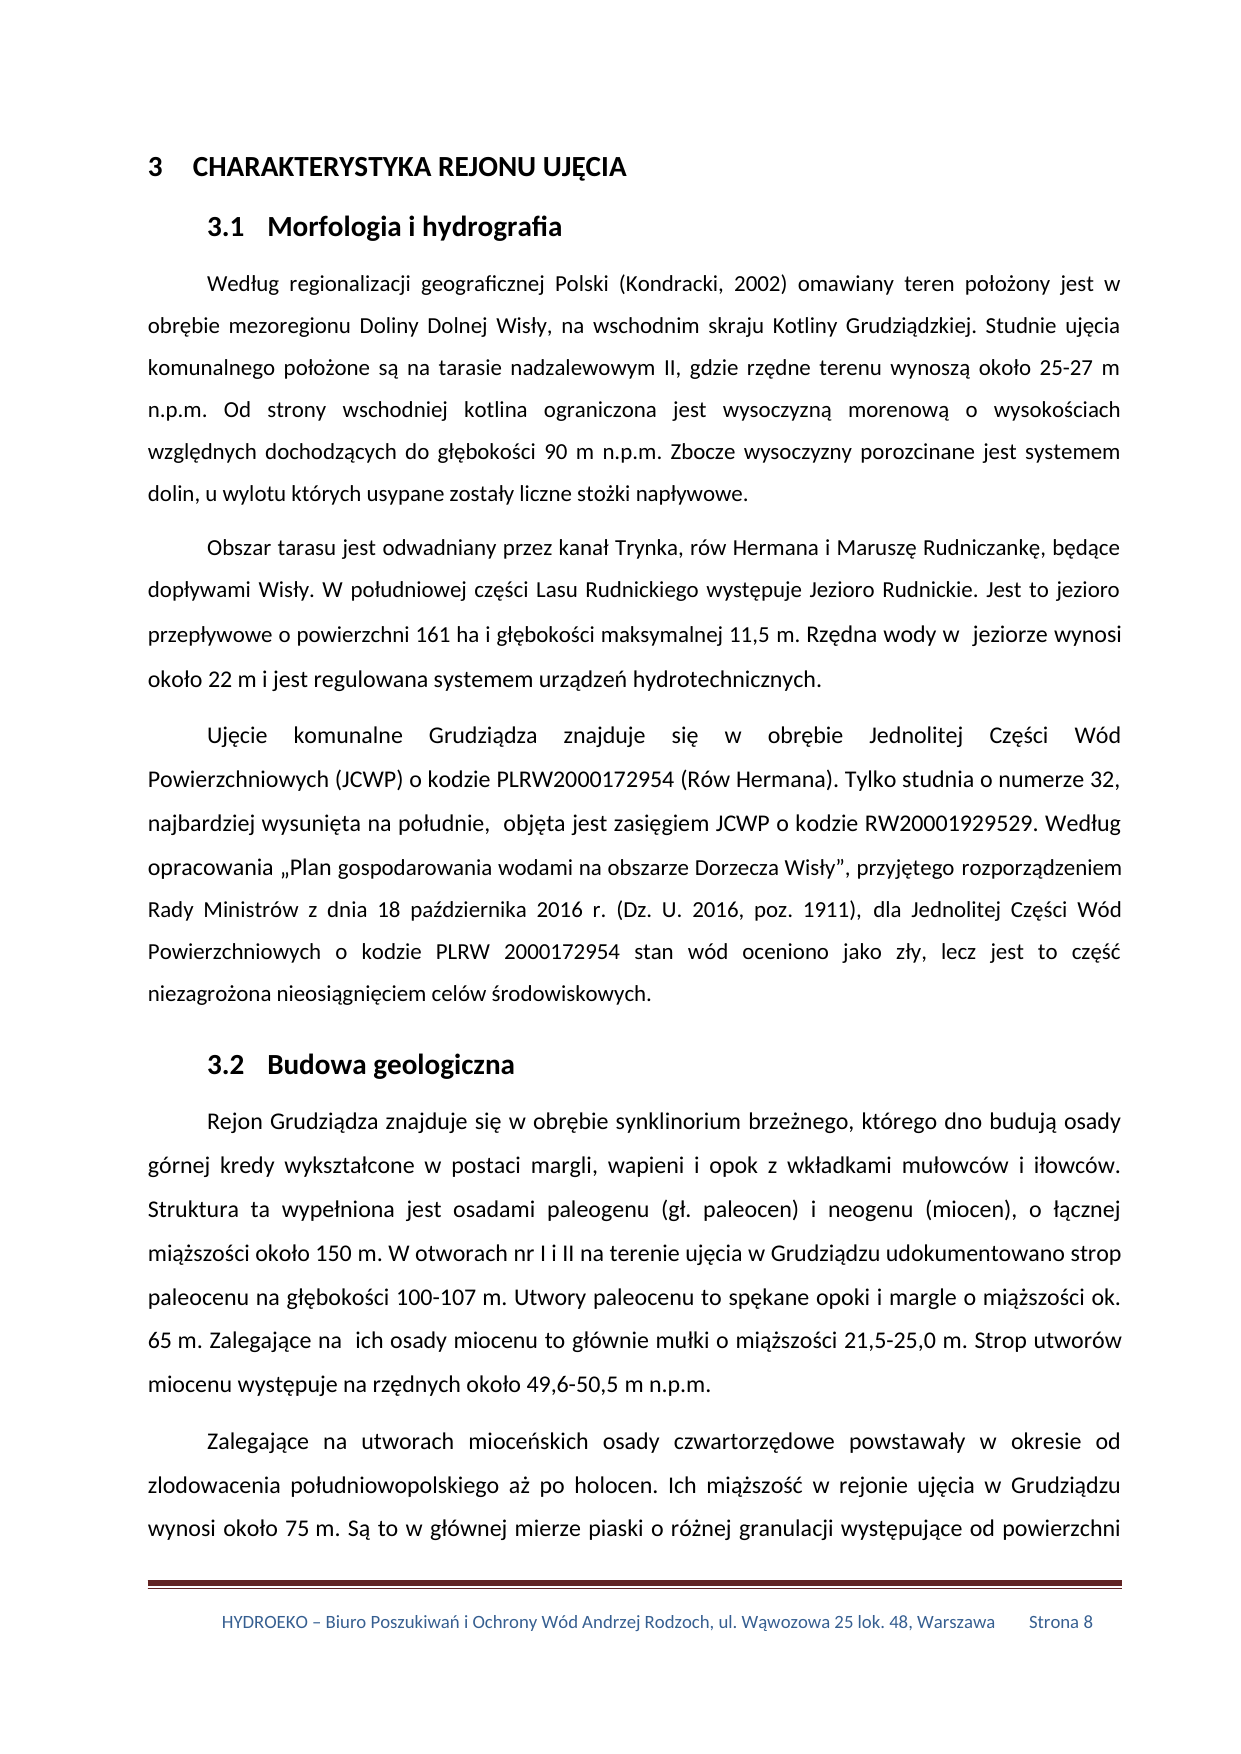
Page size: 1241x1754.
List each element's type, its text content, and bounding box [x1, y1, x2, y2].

subtitle Morfologia i hydrografia [207, 208, 1122, 244]
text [148, 1426, 1122, 1543]
text Według regionalizacji geograficznej Polski (Kondracki, 2002) omawiany teren położony jest w obrębie mezoregionu Doliny Dolnej Wisły, na wschodnim skraju Kotliny Grudziądzkiej. Studnie ujęcia komunalnego położone są na tarasie nadzalewowym II, gdzie rzędne terenu wynoszą około 25-27 m n.p.m. Od strony wschodniej kotlina ograniczona jest wysoczyzną morenową o wysokościach względnych dochodzących do głębokości 90 m n.p.m. Zbocze wysoczyzny porozcinane jest systemem dolin, u wylotu których usypane zostały liczne stożki napływowe. [148, 269, 1122, 507]
subtitle CHARAKTERYSTYKA REJONU UJĘCIA [148, 148, 1122, 183]
text Rejon Grudziądza znajduje się w obrębie synklinorium brzeżnego, którego dno budują osady górnej kredy wykształcone w postaci margli, wapieni i opok z wkładkami mułowców i iłowców. Struktura ta wypełniona jest osadami paleogenu (gł. paleocen) i neogenu (miocen), o łącznej miąższości około 150 m. W otworach nr I i II na terenie ujęcia w Grudziądzu udokumentowano strop paleocenu na głębokości 100-107 m. Utwory paleocenu to spękane opoki i margle o miąższości ok. 65 m. Zalegające na ich osady miocenu to głównie mułki o miąższości 21,5-25,0 m. Strop utworów miocenu występuje na rzędnych około 49,6-50,5 m n.p.m. [148, 1106, 1122, 1399]
text Obszar tarasu jest odwadniany przez kanał Trynka, rów Hermana i Maruszę Rudniczankę, będące dopływami Wisły. W południowej części Lasu Rudnickiego występuje Jezioro Rudnickie. Jest to jezioro przepływowe o powierzchni 161 ha i głębokości maksymalnej 11,5 m. Rzędna wody w jeziorze wynosi około 22 m i jest regulowana systemem urządzeń hydrotechnicznych. [148, 533, 1122, 693]
subtitle Budowa geologiczna [207, 1046, 1122, 1081]
text Ujęcie komunalne Grudziądza znajduje się w obrębie Jednolitej Części Wód Powierzchniowych (JCWP) o kodzie PLRW2000172954 (Rów Hermana). Tylko studnia o numerze 32, najbardziej wysunięta na południe, objęta jest zasięgiem JCWP o kodzie RW20001929529. Według opracowania „Plan gospodarowania wodami na obszarze Dorzecza Wisły”, przyjętego rozporządzeniem Rady Ministrów z dnia 18 października 2016 r. (Dz. U. 2016, poz. 1911), dla Jednolitej Części Wód Powierzchniowych o kodzie PLRW 2000172954 stan wód oceniono jako zły, lecz jest to część niezagrożona nieosiągnięciem celów środowiskowych. [148, 720, 1122, 1007]
